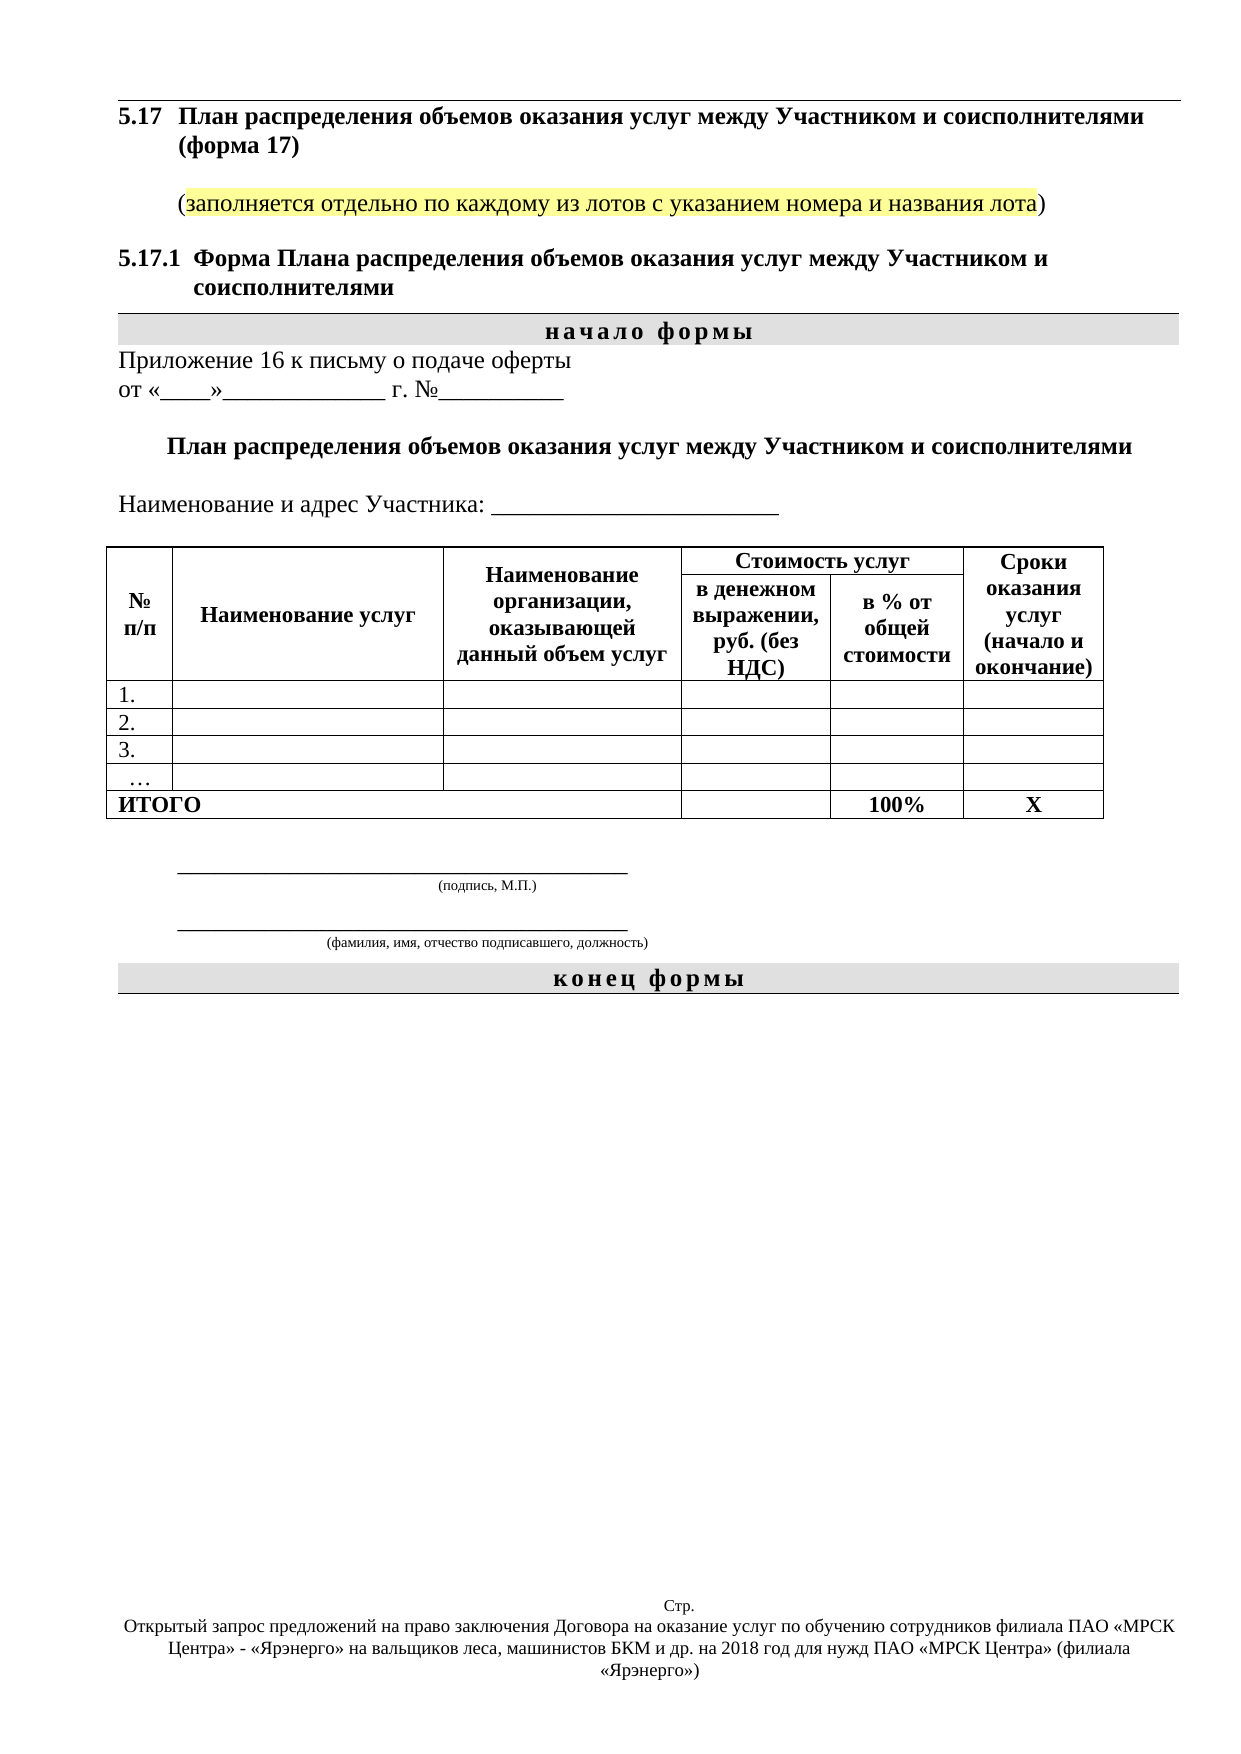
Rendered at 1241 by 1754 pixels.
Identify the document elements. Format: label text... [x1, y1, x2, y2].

table_cell [682, 736, 830, 762]
text План распределения объемов оказания услуг между Участником и соисполнителями [118, 431, 1181, 460]
table_cell ИТОГО [107, 791, 681, 818]
table_cell [107, 736, 172, 762]
table_header Наименование услуг [173, 548, 443, 680]
table_header Наименование организации, оказывающей данный объем услуг [444, 548, 681, 680]
table_header № п/п [107, 548, 172, 680]
text (подпись, М.П.) [118, 876, 797, 905]
table_cell [964, 709, 1103, 735]
table_cell [682, 681, 830, 708]
table_cell [682, 764, 830, 790]
table_cell [173, 709, 443, 735]
table_cell в % от общей стоимости [831, 575, 963, 680]
table_cell Х [964, 791, 1103, 818]
table_cell [831, 764, 963, 790]
table_cell [107, 681, 172, 708]
table_cell [173, 736, 443, 762]
table_header Сроки оказания услуг (начало и окончание) [964, 548, 1103, 680]
table_cell [831, 681, 963, 708]
table_cell [682, 791, 830, 818]
subtitle План распределения объемов оказания услуг между Участником и соисполнителями (форма 17) [118, 101, 1181, 158]
table_cell [964, 736, 1103, 762]
table_cell [444, 681, 681, 708]
table_cell [682, 709, 830, 735]
table_cell [964, 681, 1103, 708]
table_cell [107, 709, 172, 735]
text ____________________________________ [118, 905, 1181, 934]
table_cell [444, 709, 681, 735]
table_header Стоимость услуг [682, 548, 963, 574]
table_cell [173, 681, 443, 708]
text начало формы [118, 314, 1179, 345]
table_cell … [107, 764, 172, 790]
table_cell [831, 736, 963, 762]
text ____________________________________ [118, 848, 1181, 876]
subtitle Форма Плана распределения объемов оказания услуг между Участником и соисполнителями [118, 243, 1181, 301]
text Приложение 16 к письму о подаче оферты от «____»_____________ г. №__________ [118, 345, 1181, 403]
table_cell [173, 764, 443, 790]
table_cell [444, 764, 681, 790]
text конец формы [118, 963, 1179, 993]
table_cell 100% [831, 791, 963, 818]
table_cell [444, 736, 681, 762]
table_cell в денежном выражении, руб. (без НДС) [682, 575, 830, 680]
text Наименование и адрес Участника: _______________________ [118, 489, 1181, 518]
table_cell [964, 764, 1103, 790]
table_cell [831, 709, 963, 735]
text (фамилия, имя, отчество подписавшего, должность) [118, 934, 797, 963]
